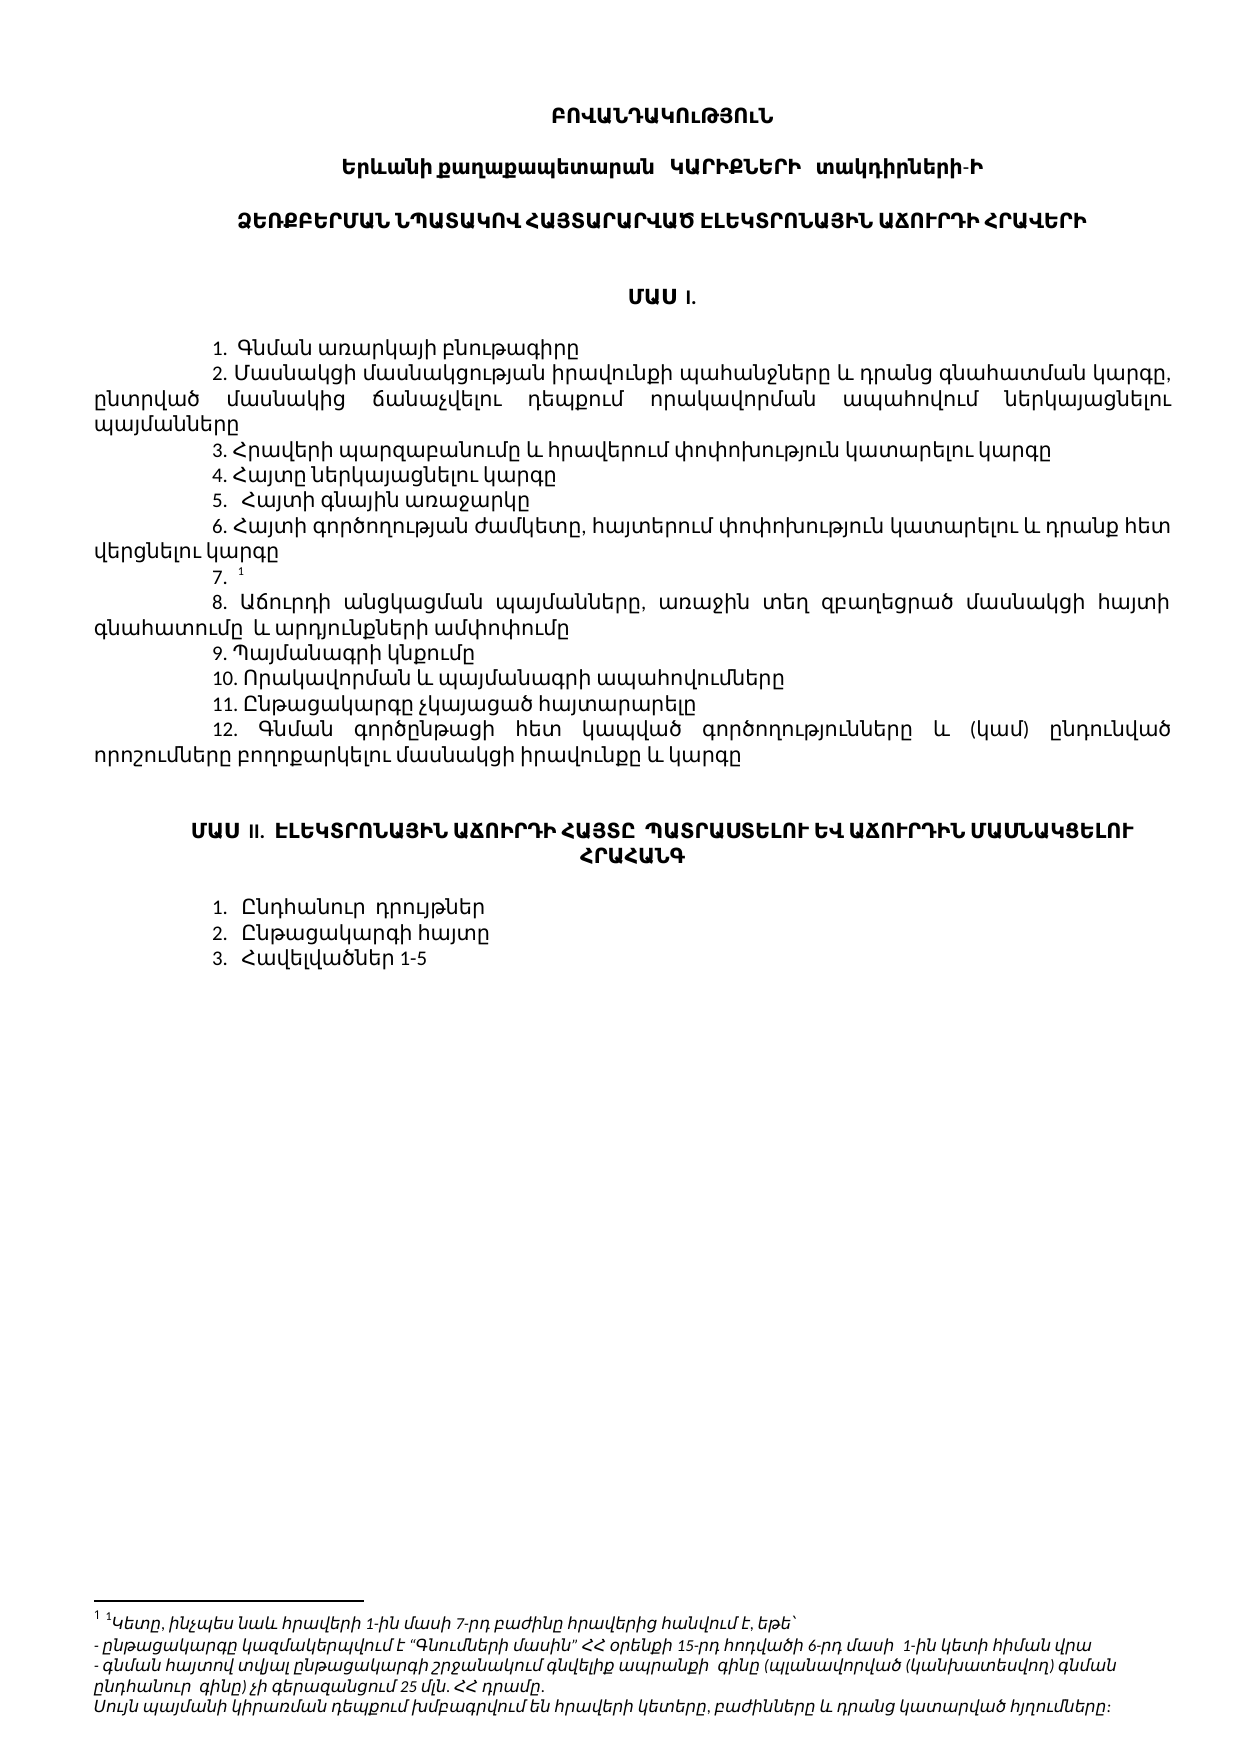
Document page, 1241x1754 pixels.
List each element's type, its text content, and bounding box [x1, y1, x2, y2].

text ՄԱՍ II. ԷԼԵԿՏՐՈՆԱՅԻՆ ԱՃՈԻՐԴԻ ՀԱՅՏԸ ՊԱՏՐԱՍՏԵԼՈՒ ԵՎ ԱՃՈՒՐԴԻՆ ՄԱՍՆԱԿՑԵԼՈՒ ՀՐԱՀԱՆԳ [94, 818, 1171, 869]
text 3. Հավելվածներ 1-5 [94, 945, 1171, 971]
text 12. Գնման գործընթացի հետ կապված գործողությունները և (կամ) ընդունված որոշումները բողոքարկելու մասնակցի իրավունքը և կարգը [94, 716, 1171, 767]
text 5. Հայտի գնային առաջարկը [94, 488, 1171, 513]
text 8. Աճուրդի անցկացման պայմանները, առաջին տեղ զբաղեցրած մասնակցի հայտի գնահատումը և արդյունքների ամփոփումը [94, 589, 1171, 640]
text 1. Ընդհանուր դրույթներ [94, 894, 1171, 920]
text 10. Որակավորման և պայմանագրի ապահովումները [94, 666, 1171, 691]
text 4. Հայտը ներկայացնելու կարգը [94, 462, 1171, 488]
text 9. Պայմանագրի կնքումը [94, 640, 1171, 666]
text ՁԵՌՔԲԵՐՄԱՆ ՆՊԱՏԱԿՈՎ ՀԱՅՏԱՐԱՐՎԱԾ ԷԼԵԿՏՐՈՆԱՅԻՆ ԱՃՈՒՐԴԻ ՀՐԱՎԵՐԻ [94, 208, 1171, 233]
text ՄԱՍ I. [94, 284, 1171, 310]
text 11. Ընթացակարգը չկայացած հայտարարելը [94, 691, 1171, 716]
text ԲՈՎԱՆԴԱԿՈւԹՅՈւՆ [94, 103, 1171, 128]
text 2. Մասնակցի մասնակցության իրավունքի պահանջները և դրանց գնահատման կարգը, ընտրված մասնակից ճանաչվելու դեպքում որակավորման ապահովում ներկայացնելու պայմանները [94, 361, 1171, 437]
text 2. Ընթացակարգի հայտը [94, 920, 1171, 945]
text 1. Գնման առարկայի բնութագիրը [94, 335, 1171, 361]
text 3. Հրավերի պարզաբանումը և հրավերում փոփոխություն կատարելու կարգը [94, 437, 1171, 462]
text Երևանի քաղաքապետարան ԿԱՐԻՔՆԵՐԻ տակդիրների-Ի [94, 154, 1171, 179]
text 7. 1 [94, 564, 1171, 589]
text 6. Հայտի գործողության ժամկետը, հայտերում փոփոխություն կատարելու և դրանք հետ վերցնելու կարգը [94, 513, 1171, 564]
